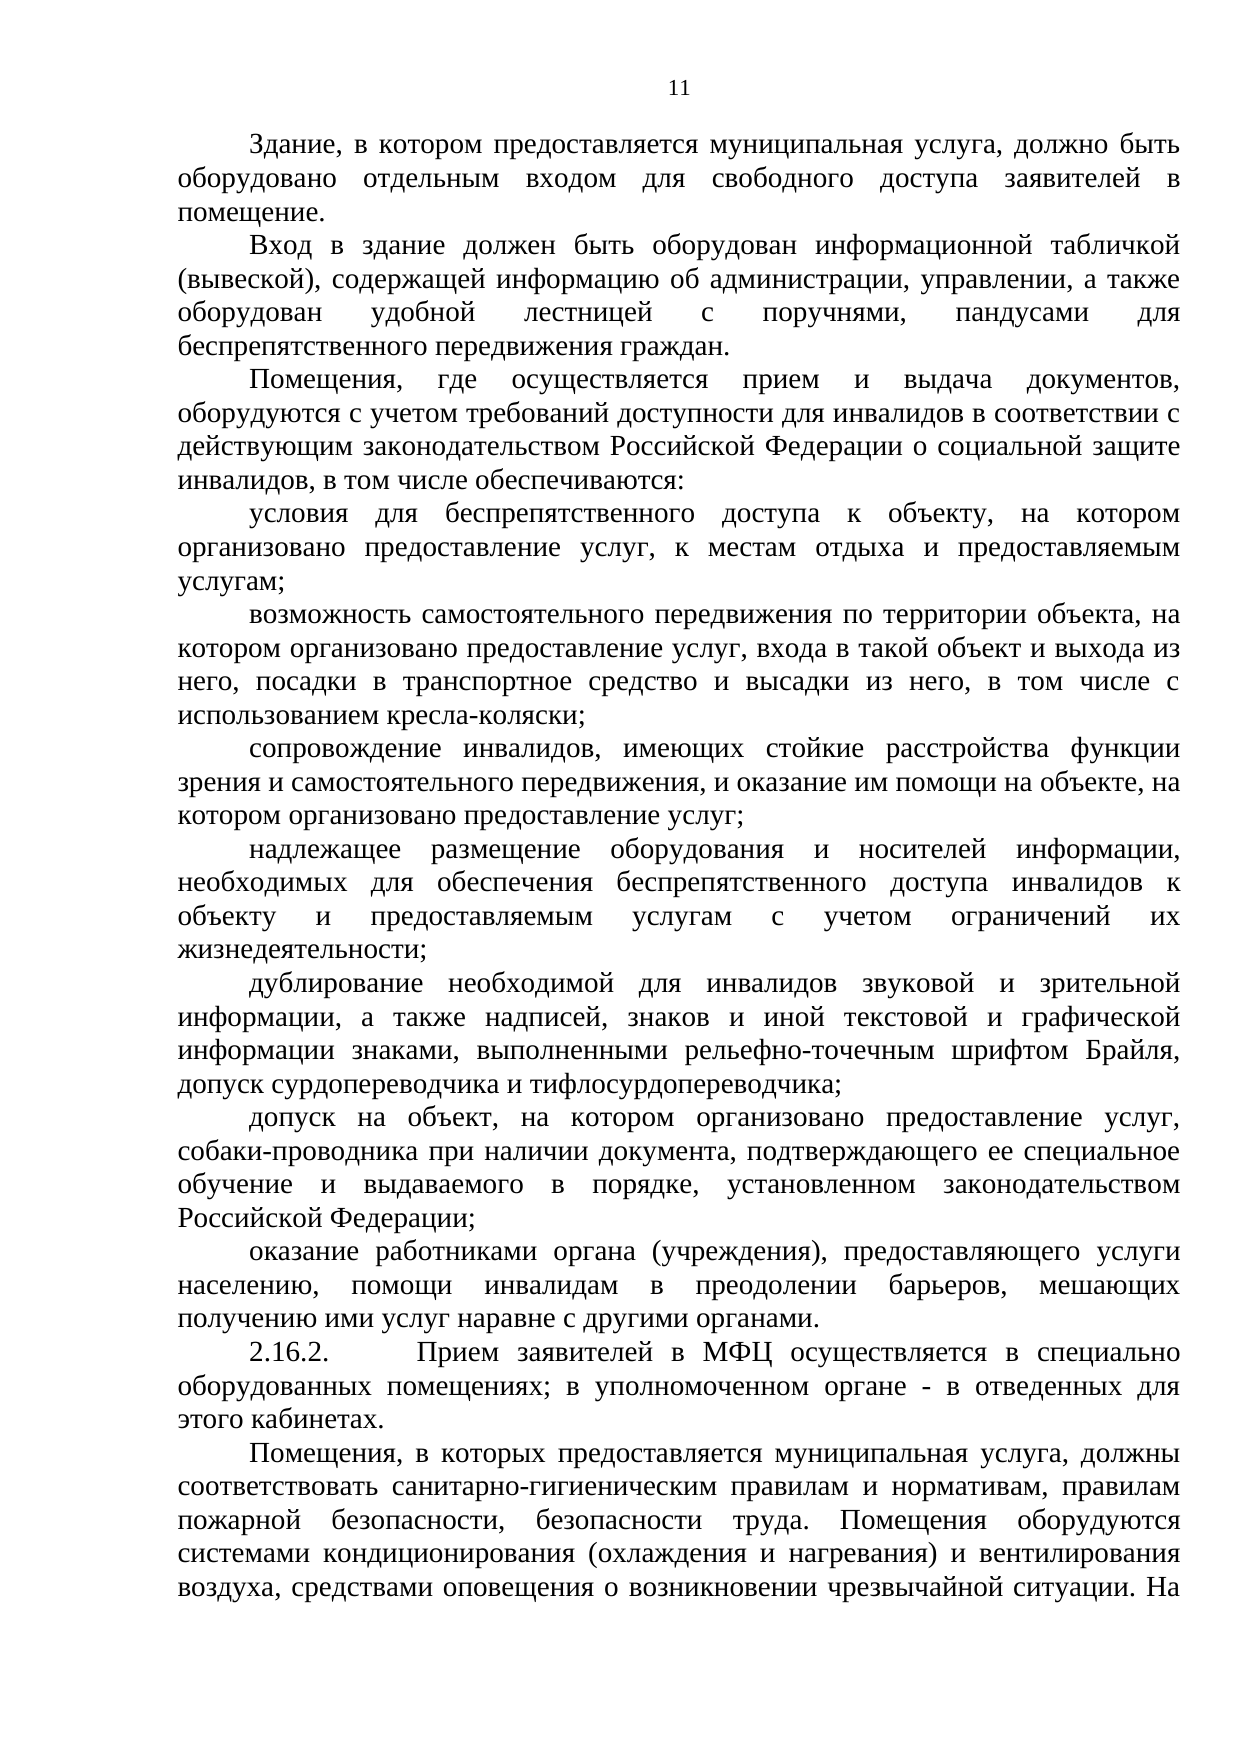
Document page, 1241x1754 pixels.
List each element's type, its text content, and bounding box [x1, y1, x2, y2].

text дублирование необходимой для инвалидов звуковой и зрительной информации, а также надписей, знаков и иной текстовой и графической информации знаками, выполненными рельефно-точечным шрифтом Брайля, допуск сурдопереводчика и тифлосурдопереводчика; [177, 965, 1181, 1099]
text Помещения, где осуществляется прием и выдача документов, оборудуются с учетом требований доступности для инвалидов в соответствии с действующим законодательством Российской Федерации о социальной защите инвалидов, в том числе обеспечиваются: [177, 361, 1181, 496]
text возможность самостоятельного передвижения по территории объекта, на котором организовано предоставление услуг, входа в такой объект и выхода из него, посадки в транспортное средство и высадки из него, в том числе с использованием кресла-коляски; [177, 596, 1181, 730]
text условия для беспрепятственного доступа к объекту, на котором организовано предоставление услуг, к местам отдыха и предоставляемым услугам; [177, 496, 1181, 596]
list Прием заявителей в МФЦ осуществляется в специально оборудованных помещениях; в уполномоченном органе - в отведенных для этого кабинетах. [177, 1334, 1181, 1435]
text надлежащее размещение оборудования и носителей информации, необходимых для обеспечения беспрепятственного доступа инвалидов к объекту и предоставляемым услугам с учетом ограничений их жизнедеятельности; [177, 831, 1181, 965]
text Вход в здание должен быть оборудован информационной табличкой (вывеской), содержащей информацию об администрации, управлении, а также оборудован удобной лестницей с поручнями, пандусами для беспрепятственного передвижения граждан. [177, 227, 1181, 361]
text сопровождение инвалидов, имеющих стойкие расстройства функции зрения и самостоятельного передвижения, и оказание им помощи на объекте, на котором организовано предоставление услуг; [177, 730, 1181, 831]
text оказание работниками органа (учреждения), предоставляющего услуги населению, помощи инвалидам в преодолении барьеров, мешающих получению ими услуг наравне с другими органами. [177, 1233, 1181, 1334]
text допуск на объект, на котором организовано предоставление услуг, собаки-проводника при наличии документа, подтверждающего ее специальное обучение и выдаваемого в порядке, установленном законодательством Российской Федерации; [177, 1099, 1181, 1233]
text Здание, в котором предоставляется муниципальная услуга, должно быть оборудовано отдельным входом для свободного доступа заявителей в помещение. [177, 127, 1181, 227]
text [177, 1435, 1181, 1602]
